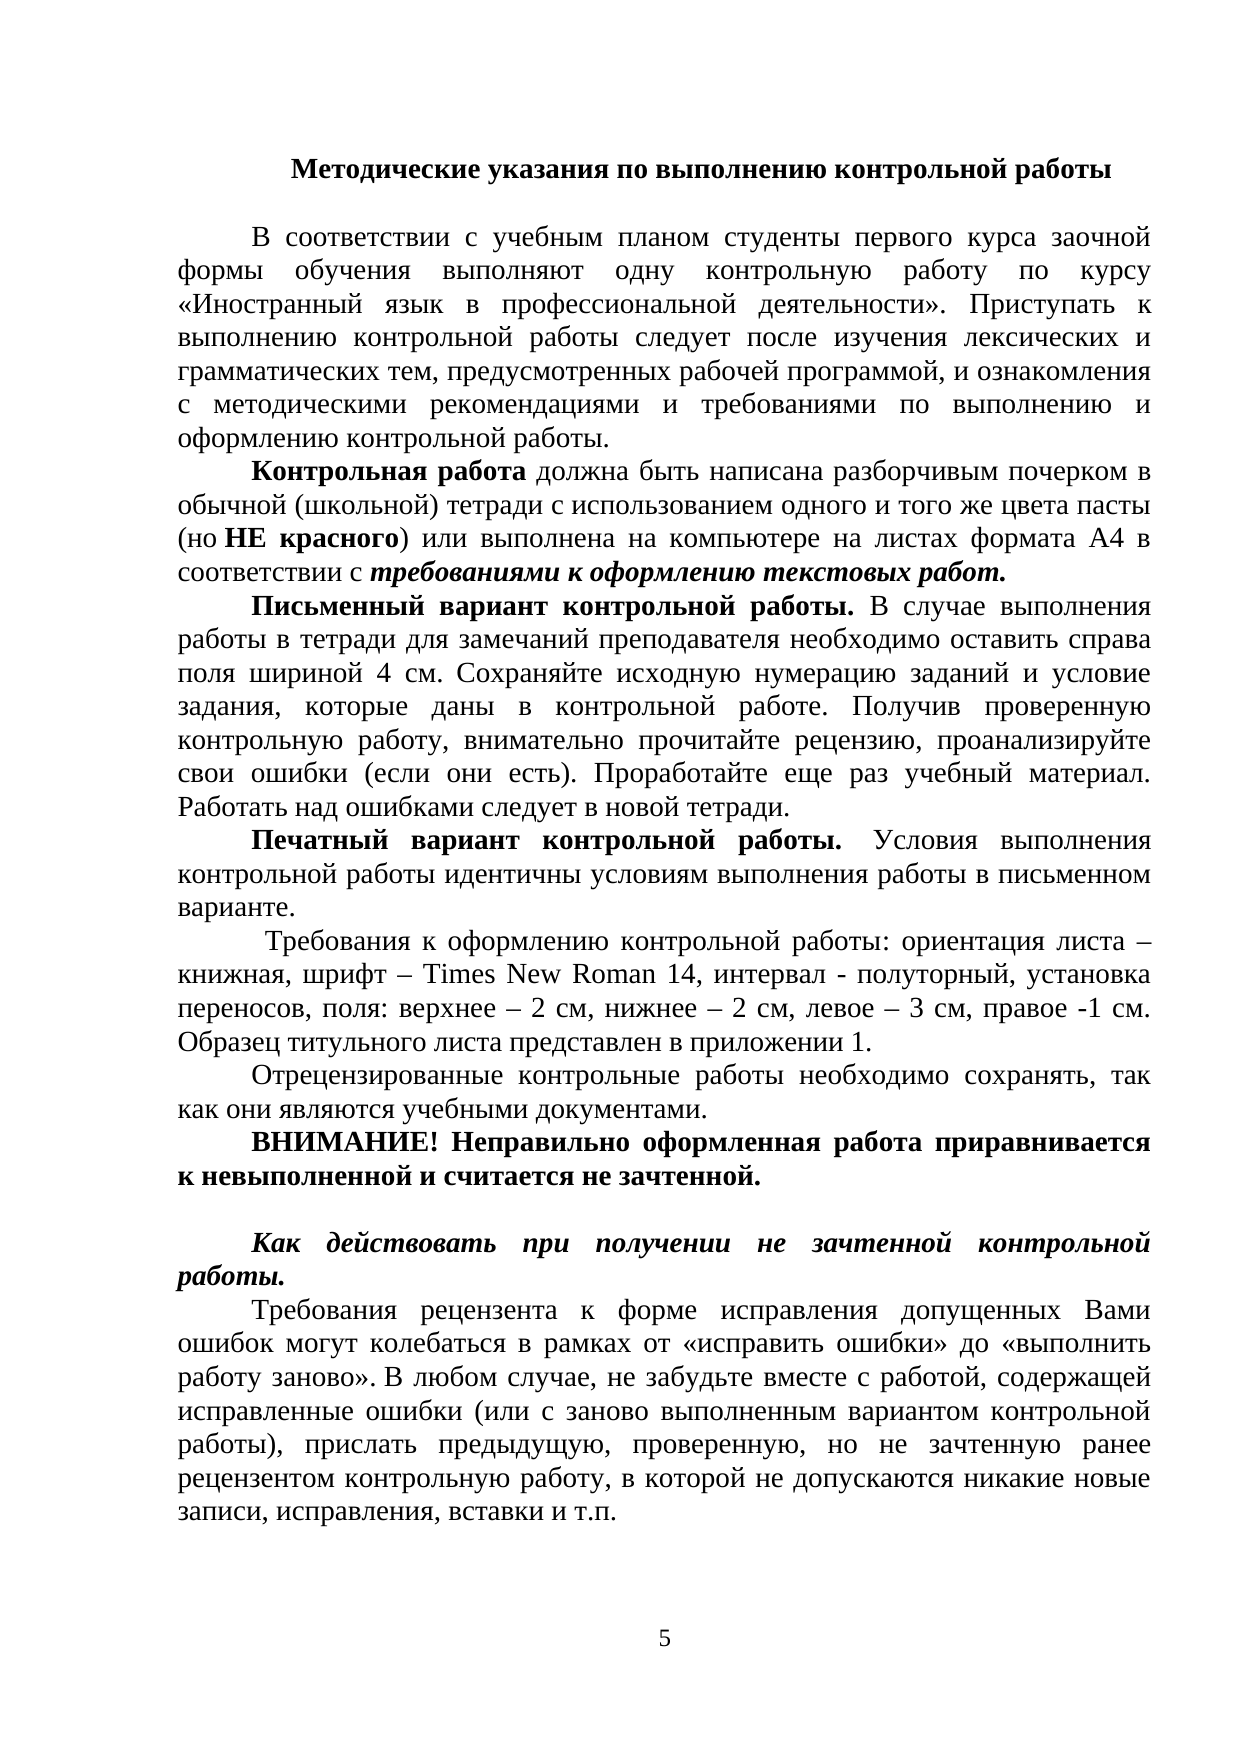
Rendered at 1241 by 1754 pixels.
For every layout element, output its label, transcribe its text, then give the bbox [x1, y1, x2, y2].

text В соответствии с учебным планом студенты первого курса заочной формы обучения выполняют одну контрольную работу по курсу «Иностранный язык в профессиональной деятельности». Приступать к выполнению контрольной работы следует после изучения лексических и грамматических тем, предусмотренных рабочей программой, и ознакомления с методическими рекомендациями и требованиями по выполнению и оформлению контрольной работы. [177, 219, 1152, 453]
text Требования рецензента к форме исправления допущенных Вами ошибок могут колебаться в рамках от «исправить ошибки» до «выполнить работу заново». В любом случае, не забудьте вместе с работой, содержащей исправленные ошибки (или с заново выполненным вариантом контрольной работы), прислать предыдущую, проверенную, но не зачтенную ранее рецензентом контрольную работу, в которой не допускаются никакие новые записи, исправления, вставки и т.п. [177, 1292, 1152, 1527]
text ВНИМАНИЕ! Неправильно оформленная работа приравнивается к невыполненной и считается не зачтенной. [177, 1124, 1152, 1191]
text Печатный вариант контрольной работы. Условия выполнения контрольной работы идентичны условиям выполнения работы в письменном варианте. [177, 822, 1152, 923]
text Требования к оформлению контрольной работы: ориентация листа – книжная, шрифт – Times New Roman 14, интервал - полуторный, установка переносов, поля: верхнее – 2 см, нижнее – 2 см, левое – 3 см, правое -1 см. Образец титульного листа представлен в приложении 1. [177, 923, 1152, 1057]
text Контрольная работа должна быть написана разборчивым почерком в обычной (школьной) тетради с использованием одного и того же цвета пасты (но НЕ красного) или выполнена на компьютере на листах формата А4 в соответствии с требованиями к оформлению текстовых работ. [177, 453, 1152, 588]
text Отрецензированные контрольные работы необходимо сохранять, так как они являются учебными документами. [177, 1057, 1152, 1124]
text Как действовать при получении не зачтенной контрольной работы. [177, 1225, 1152, 1292]
text Методические указания по выполнению контрольной работы [177, 152, 1152, 185]
text Письменный вариант контрольной работы. В случае выполнения работы в тетради для замечаний преподавателя необходимо оставить справа поля шириной 4 см. Сохраняйте исходную нумерацию заданий и условие задания, которые даны в контрольной работе. Получив проверенную контрольную работу, внимательно прочитайте рецензию, проанализируйте свои ошибки (если они есть). Проработайте еще раз учебный материал. Работать над ошибками следует в новой тетради. [177, 588, 1152, 822]
